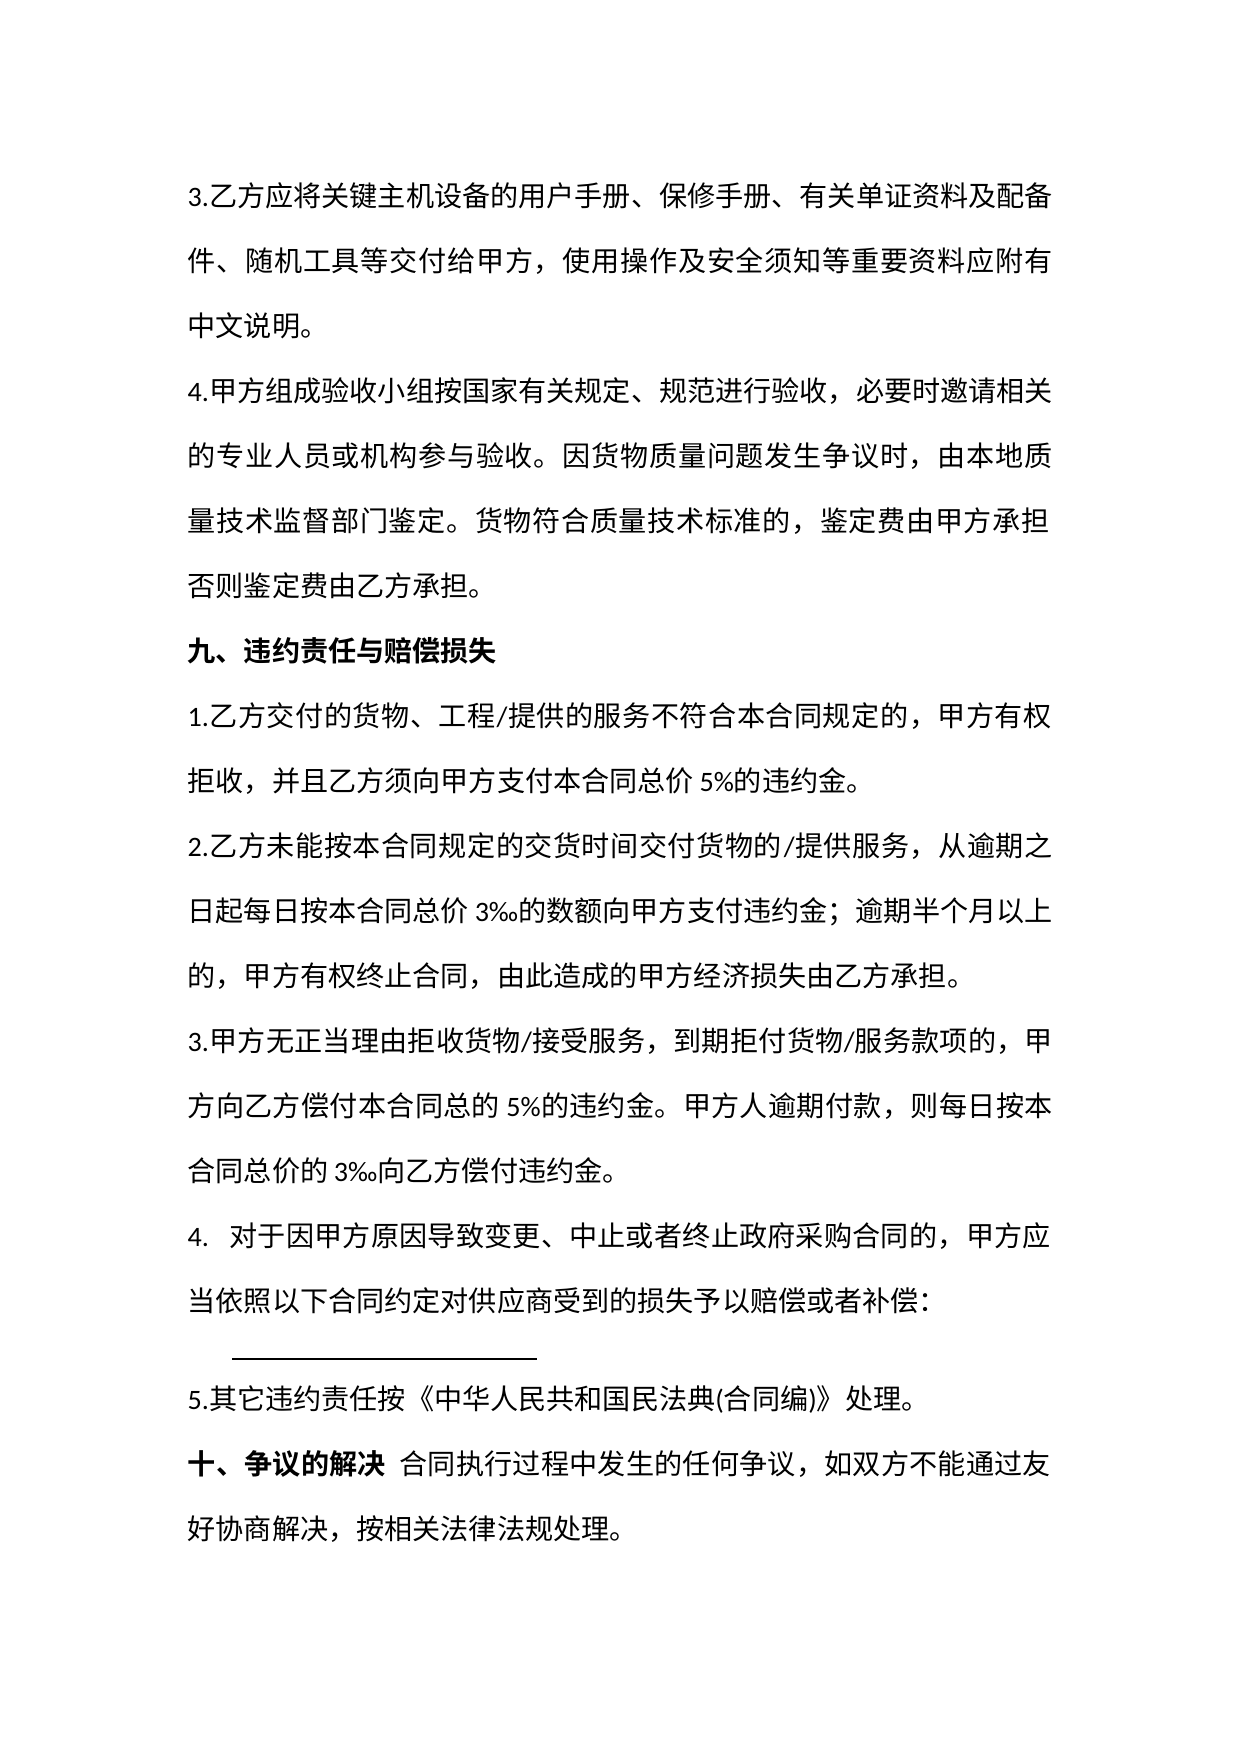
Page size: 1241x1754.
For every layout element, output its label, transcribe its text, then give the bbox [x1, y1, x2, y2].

text 3.乙方应将关键主机设备的用户手册、保修手册、有关单证资料及配备件、随机工具等交付给甲方，使用操作及安全须知等重要资料应附有中文说明。 [187, 162, 1053, 357]
text 九、违约责任与赔偿损失 [187, 617, 1053, 682]
text 2.乙方未能按本合同规定的交货时间交付货物的/提供服务，从逾期之日起每日按本合同总价3‰的数额向甲方支付违约金；逾期半个月以上的，甲方有权终止合同，由此造成的甲方经济损失由乙方承担。 [187, 812, 1053, 1007]
text 1.乙方交付的货物、工程/提供的服务不符合本合同规定的，甲方有权拒收，并且乙方须向甲方支付本合同总价5%的违约金。 [187, 682, 1053, 812]
text 十、争议的解决 合同执行过程中发生的任何争议，如双方不能通过友好协商解决，按相关法律法规处理。 [187, 1429, 1053, 1559]
text 4. 对于因甲方原因导致变更、中止或者终止政府采购合同的，甲方应当依照以下合同约定对供应商受到的损失予以赔偿或者补偿： [187, 1202, 1053, 1332]
text 4.甲方组成验收小组按国家有关规定、规范进行验收，必要时邀请相关的专业人员或机构参与验收。因货物质量问题发生争议时，由本地质量技术监督部门鉴定。货物符合质量技术标准的，鉴定费由甲方承担；否则鉴定费由乙方承担。 [187, 357, 1053, 617]
text 5.其它违约责任按《中华人民共和国民法典(合同编)》处理。 [187, 1364, 1053, 1429]
text 3.甲方无正当理由拒收货物/接受服务，到期拒付货物/服务款项的，甲方向乙方偿付本合同总的5%的违约金。甲方人逾期付款，则每日按本合同总价的3‰向乙方偿付违约金。 [187, 1007, 1053, 1202]
